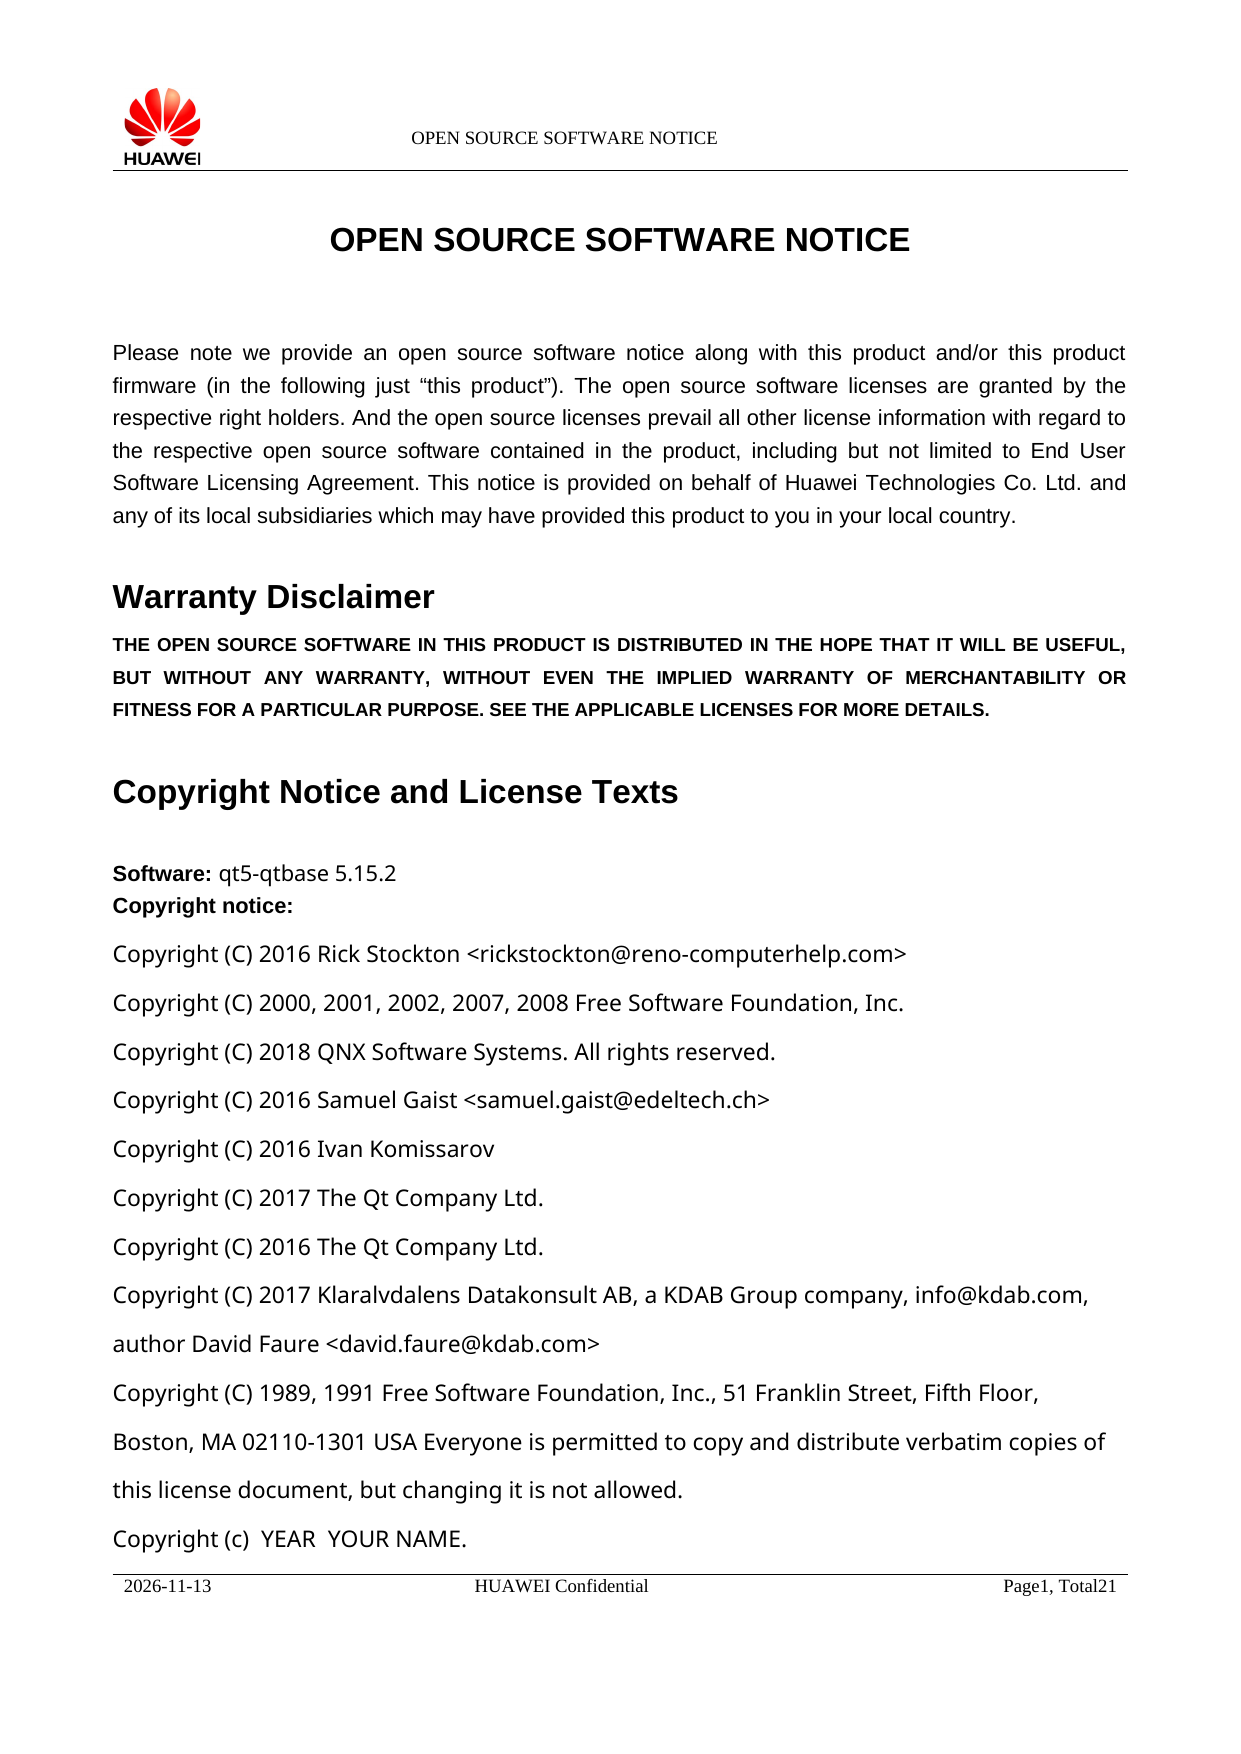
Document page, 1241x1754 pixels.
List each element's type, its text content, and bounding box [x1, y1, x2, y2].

picture [124, 88, 201, 165]
text The open source software in this product is distributed in the hope that it will be useful, but WITHOUT ANY WARRANTY, without even the implied warranty of MERCHANTABILITY or FITNESS FOR A PARTICULAR PURPOSE. See the applicable licenses for more details. [112, 629, 1128, 726]
text Please note we provide an open source software notice along with this product and/or this product firmware (in the following just “this product”). The open source software licenses are granted by the respective right holders. And the open source licenses prevail all other license information with regard to the respective open source software contained in the product, including but not limited to End User Software Licensing Agreement. This notice is provided on behalf of Huawei Technologies Co. Ltd. and any of its local subsidiaries which may have provided this product to you in your local country. [112, 336, 1128, 531]
text OPEN SOURCE SOFTWARE NOTICE [112, 206, 1128, 271]
text Copyright Notice and License Texts [112, 759, 1128, 824]
text Warranty Disclaimer [112, 564, 1128, 629]
title Software: qt5-qtbase 5.15.2 [112, 856, 1128, 889]
